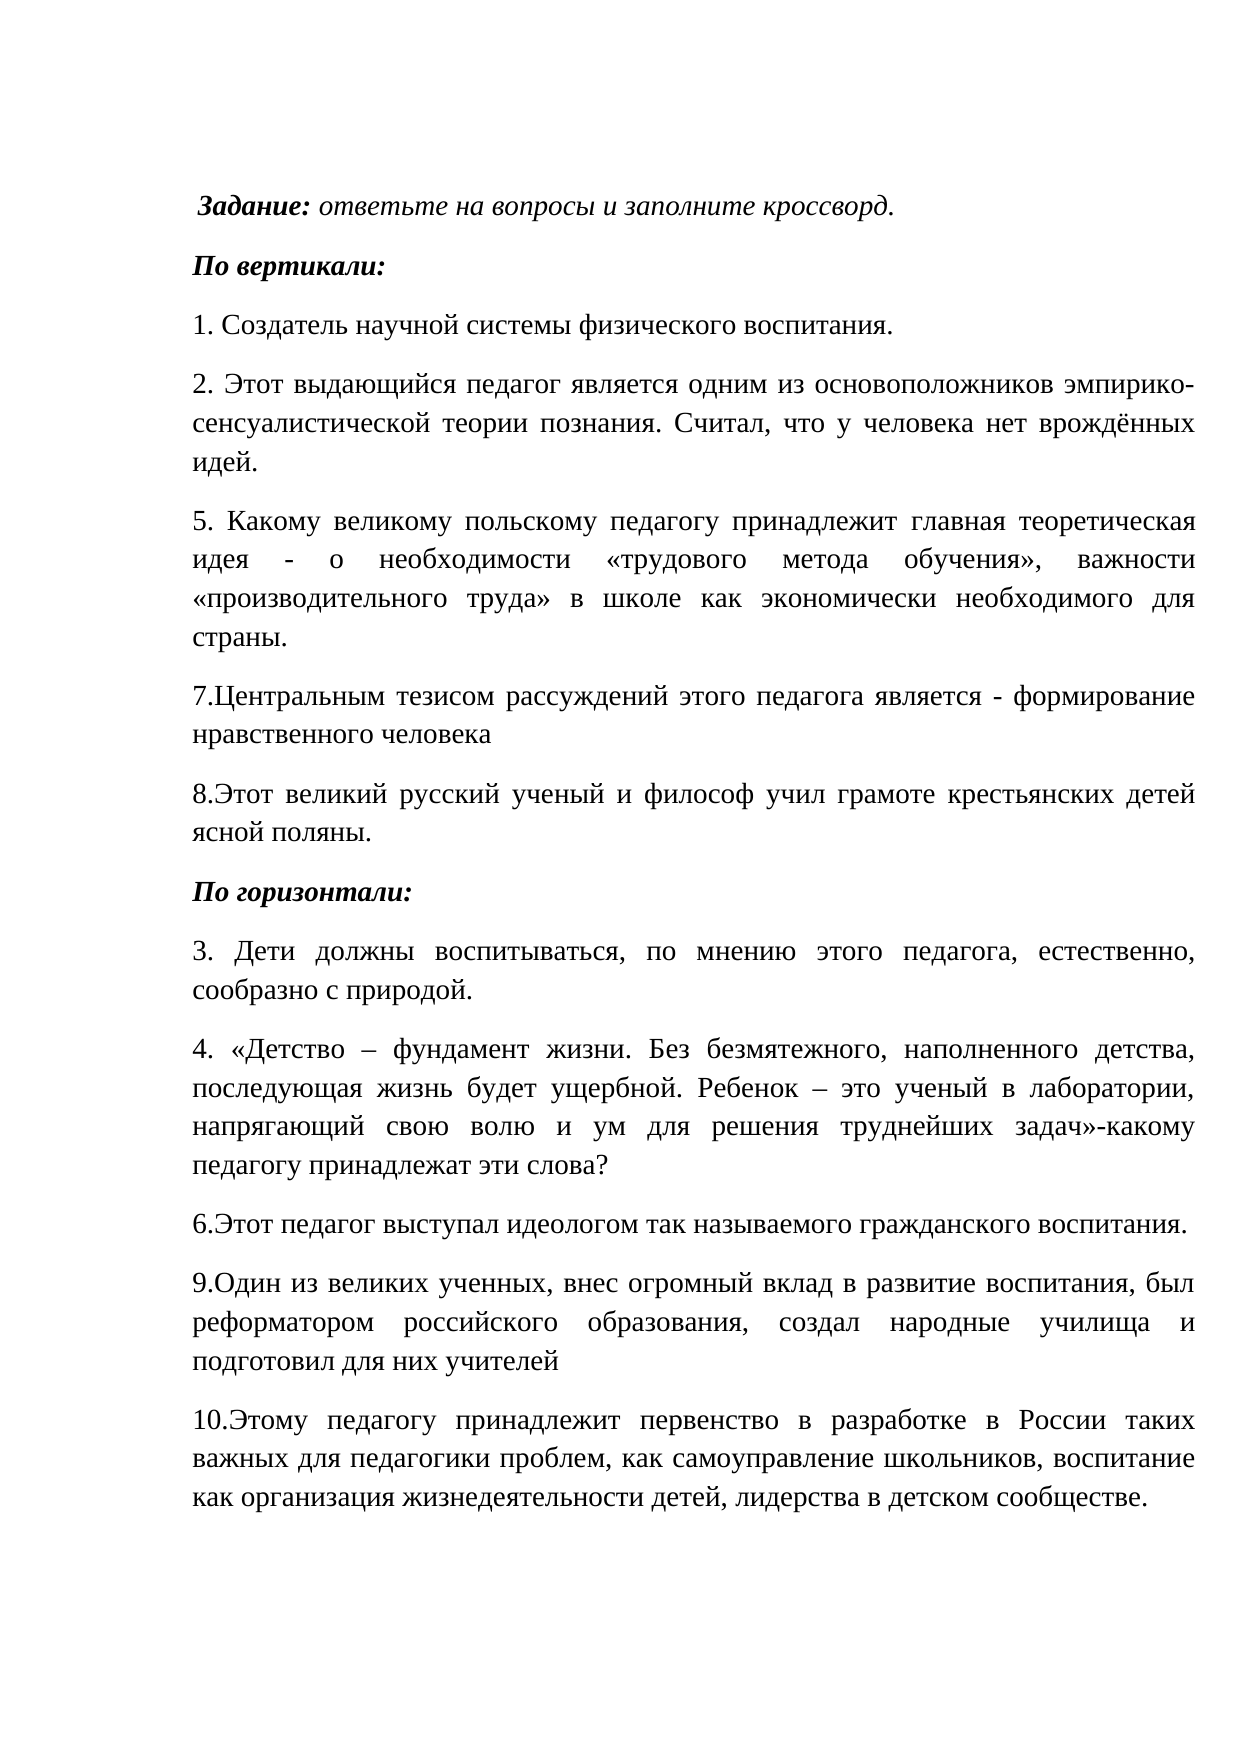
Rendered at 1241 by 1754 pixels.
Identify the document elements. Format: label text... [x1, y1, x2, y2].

text 3. Дети должны воспитываться, по мнению этого педагога, естественно, сообразно с природой. [192, 933, 1196, 1005]
text По горизонтали: [192, 874, 1196, 907]
text 7.Центральным тезисом рассуждений этого педагога является - формирование нравственного человека [192, 678, 1196, 750]
text 4. «Детство – фундамент жизни. Без безмятежного, наполненного детства, последующая жизнь будет ущербной. Ребенок – это ученый в лаборатории, напрягающий свою волю и ум для решения труднейших задач»-какому педагогу принадлежат эти слова? [192, 1031, 1196, 1180]
text 8.Этот великий русский ученый и философ учил грамоте крестьянских детей ясной поляны. [192, 776, 1196, 848]
text 5. Какому великому польскому педагогу принадлежит главная теоретическая идея - о необходимости «трудового метода обучения», важности «производительного труда» в школе как экономически необходимого для страны. [192, 503, 1196, 652]
text 2. Этот выдающийся педагог является одним из основоположников эмпирико-сенсуалистической теории познания. Считал, что у человека нет врождённых идей. [192, 367, 1196, 477]
text Задание: ответьте на вопросы и заполните кроссворд. [192, 188, 1196, 222]
text 9.Один из великих ученных, внес огромный вклад в развитие воспитания, был реформатором российского образования, создал народные училища и подготовил для них учителей [192, 1266, 1196, 1376]
text 1. Создатель научной системы физического воспитания. [192, 307, 1196, 341]
text 10.Этому педагогу принадлежит первенство в разработке в России таких важных для педагогики проблем, как самоуправление школьников, воспитание как организация жизнедеятельности детей, лидерства в детском сообществе. [192, 1402, 1196, 1513]
text По вертикали: [192, 248, 1196, 281]
text 6.Этот педагог выступал идеологом так называемого гражданского воспитания. [192, 1206, 1196, 1240]
